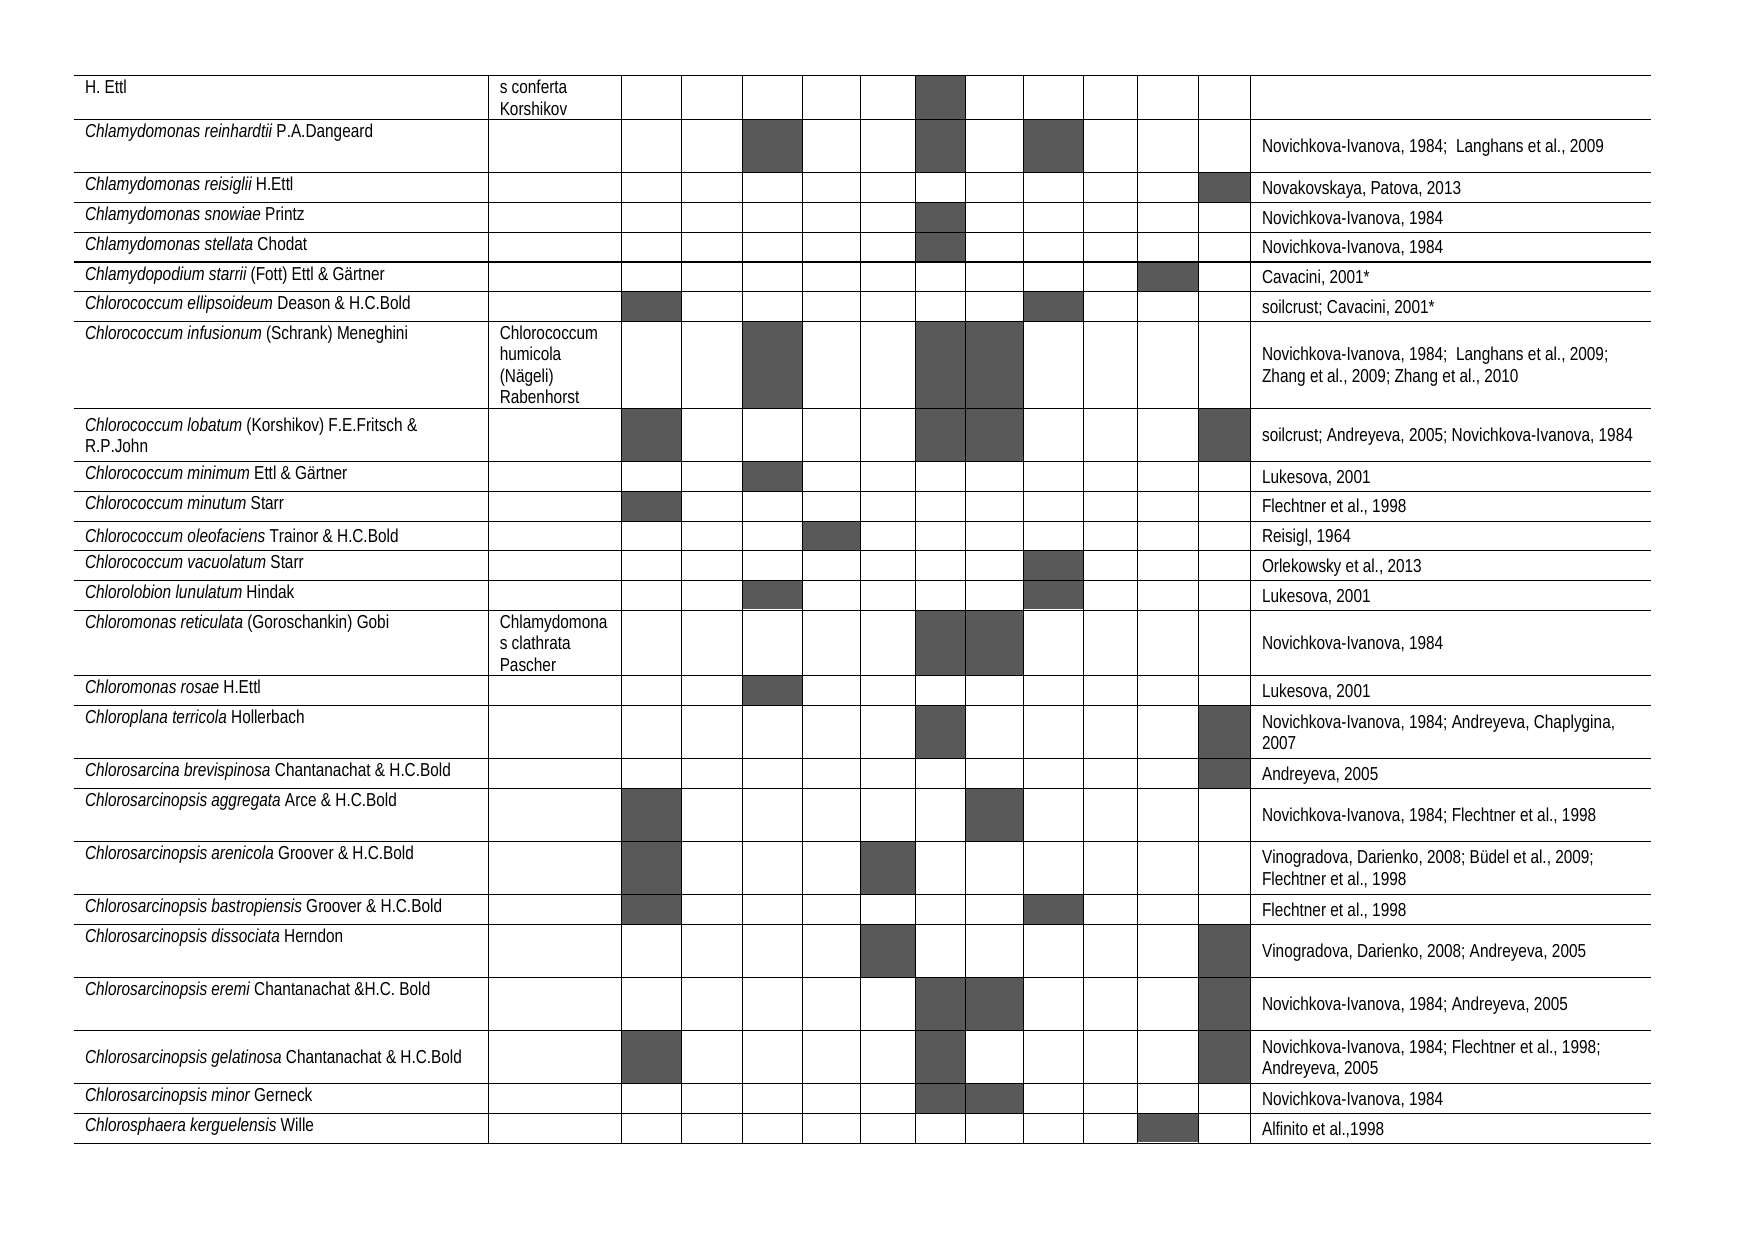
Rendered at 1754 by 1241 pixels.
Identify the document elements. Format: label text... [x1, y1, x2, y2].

table_cell [803, 492, 860, 521]
table_cell Novichkova-Ivanova, 1984; Andreyeva, Chaplygina, 2007 [1251, 706, 1651, 758]
table_cell Chloromonas rosae H.Ettl [74, 676, 488, 705]
table_cell [966, 263, 1023, 291]
table_cell [489, 173, 621, 202]
table_cell [803, 203, 860, 232]
table_cell [743, 895, 802, 924]
table_cell [1024, 1084, 1083, 1113]
table_cell Lukesova, 2001 [1251, 676, 1651, 705]
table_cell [489, 76, 621, 119]
table_cell [1084, 1031, 1137, 1083]
table_cell [1024, 233, 1083, 261]
table_cell [1024, 462, 1083, 491]
table_cell [916, 842, 965, 894]
table_cell [803, 706, 860, 758]
table_cell [682, 203, 742, 232]
table_cell [1199, 925, 1250, 977]
table_cell [682, 322, 742, 408]
table_cell [916, 263, 965, 291]
table_cell [916, 925, 965, 977]
table_cell Chlamydomonas snowiae Printz [74, 203, 488, 232]
table_cell [622, 1031, 681, 1083]
table_cell [916, 522, 965, 550]
table_cell [916, 203, 965, 232]
table_cell Chlorococcum minutum Starr [74, 492, 488, 521]
table_cell [1024, 76, 1083, 119]
table_cell [489, 789, 621, 841]
table_cell [622, 120, 681, 172]
table_cell Novichkova-Ivanova, 1984 [1251, 611, 1651, 675]
table_cell [682, 759, 742, 788]
table_cell [916, 551, 965, 580]
table_cell [1084, 203, 1137, 232]
table_cell [803, 842, 860, 894]
table_cell [1138, 895, 1198, 924]
table_cell [966, 581, 1023, 609]
table_cell [743, 1031, 802, 1083]
table_cell [803, 581, 860, 609]
table_cell [622, 895, 681, 924]
table_cell [1138, 263, 1198, 291]
table_cell [1199, 76, 1250, 119]
table_cell [489, 759, 621, 788]
table_cell [861, 789, 915, 841]
table_cell [861, 1031, 915, 1083]
table_cell [1199, 842, 1250, 894]
table_cell Chloroplana terricola Hollerbach [74, 706, 488, 758]
table_cell [803, 462, 860, 491]
table_cell [916, 76, 965, 119]
table_cell [861, 1114, 915, 1142]
table_cell [861, 895, 915, 924]
table_cell [489, 1031, 621, 1083]
table_cell [682, 551, 742, 580]
table_cell Novichkova-Ivanova, 1984; Flechtner et al., 1998; Andreyeva, 2005 [1251, 1031, 1651, 1083]
table_cell Novichkova-Ivanova, 1984; Andreyeva, 2005 [1251, 978, 1651, 1030]
table_cell [1199, 203, 1250, 232]
table_cell [1138, 759, 1198, 788]
table_cell [1199, 581, 1250, 609]
table_cell [1084, 676, 1137, 705]
table_cell [966, 1031, 1023, 1083]
table_cell [803, 676, 860, 705]
table_cell [1084, 581, 1137, 609]
table_cell Lukesova, 2001 [1251, 581, 1651, 609]
table_cell [682, 1084, 742, 1113]
table_cell [916, 706, 965, 758]
table_cell [622, 76, 681, 119]
table_cell Chlorosarcinopsis dissociata Herndon [74, 925, 488, 977]
table_cell [622, 676, 681, 705]
table_cell [1024, 492, 1083, 521]
table_cell [916, 292, 965, 321]
table_cell [1084, 978, 1137, 1030]
table_cell [1084, 120, 1137, 172]
table_cell [743, 292, 802, 321]
table_cell soilcrust; Andreyeva, 2005; Novichkova-Ivanova, 1984 [1251, 409, 1651, 461]
table_cell Novichkova-Ivanova, 1984; Langhans et al., 2009 [1251, 120, 1651, 172]
table_cell [682, 895, 742, 924]
table_cell [489, 551, 621, 580]
table_cell [1138, 492, 1198, 521]
table_cell [861, 978, 915, 1030]
table_cell [622, 842, 681, 894]
table_cell [861, 203, 915, 232]
table_cell [682, 581, 742, 609]
table_cell [1024, 120, 1083, 172]
table_cell [1024, 925, 1083, 977]
table_cell [861, 522, 915, 550]
table_cell [682, 706, 742, 758]
table_cell [1084, 263, 1137, 291]
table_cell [74, 76, 488, 119]
table_cell Chlorosarcinopsis arenicola Groover & H.C.Bold [74, 842, 488, 894]
table_cell [1138, 925, 1198, 977]
table_cell [489, 120, 621, 172]
table_cell [1084, 789, 1137, 841]
table_cell Chlorosarcinopsis aggregata Arce & H.C.Bold [74, 789, 488, 841]
table_cell Chlorococcum humicola (Nägeli) Rabenhorst [489, 322, 621, 408]
table_cell [966, 322, 1023, 408]
table_cell [743, 1114, 802, 1142]
table_cell [489, 522, 621, 550]
table_cell [1138, 322, 1198, 408]
table_cell [622, 292, 681, 321]
table_cell Chlorococcum lobatum (Korshikov) F.E.Fritsch & R.P.John [74, 409, 488, 461]
table_cell [916, 978, 965, 1030]
table_cell Flechtner et al., 1998 [1251, 492, 1651, 521]
table_cell [966, 611, 1023, 675]
table_cell [916, 759, 965, 788]
table_cell [489, 895, 621, 924]
table_cell [1138, 1114, 1198, 1142]
table_cell Chlorosarcinopsis minor Gerneck [74, 1084, 488, 1113]
table_cell [1199, 173, 1250, 202]
table_cell [861, 263, 915, 291]
table_cell [916, 1114, 965, 1142]
table_cell [622, 492, 681, 521]
table_cell [916, 120, 965, 172]
table_cell [1138, 292, 1198, 321]
table_cell [916, 1084, 965, 1113]
table_cell [803, 551, 860, 580]
table_cell Novichkova-Ivanova, 1984 [1251, 1084, 1651, 1113]
table_cell [966, 120, 1023, 172]
table_cell [682, 292, 742, 321]
table_cell [966, 551, 1023, 580]
table_cell [743, 322, 802, 408]
table_cell [489, 233, 621, 261]
table_cell [622, 978, 681, 1030]
table_cell [1138, 611, 1198, 675]
table_cell [489, 706, 621, 758]
table_cell Chlorococcum vacuolatum Starr [74, 551, 488, 580]
table_cell [966, 203, 1023, 232]
table_cell [1084, 522, 1137, 550]
table_cell [1024, 203, 1083, 232]
table_cell [622, 173, 681, 202]
table_cell [489, 581, 621, 609]
table_cell [489, 1084, 621, 1113]
table_cell [1024, 1114, 1083, 1142]
table_cell [966, 492, 1023, 521]
table_cell [1199, 522, 1250, 550]
table_cell [861, 292, 915, 321]
table_cell [489, 409, 621, 461]
table_cell [803, 978, 860, 1030]
table_cell [916, 676, 965, 705]
table_cell [1138, 173, 1198, 202]
table_cell [682, 1031, 742, 1083]
table_cell [1024, 611, 1083, 675]
table_cell [1138, 462, 1198, 491]
table_cell [489, 842, 621, 894]
table_cell [743, 925, 802, 977]
table_cell [682, 611, 742, 675]
table_cell [916, 581, 965, 609]
table_cell [803, 522, 860, 550]
table_cell Chloromonas reticulata (Goroschankin) Gobi [74, 611, 488, 675]
table_cell [622, 759, 681, 788]
table_cell Chlorosarcinopsis gelatinosa Chantanachat & H.C.Bold [74, 1031, 488, 1083]
table_cell [1199, 409, 1250, 461]
table_cell [803, 120, 860, 172]
table_cell [1138, 551, 1198, 580]
table_cell [489, 203, 621, 232]
table_cell [966, 292, 1023, 321]
table_cell [916, 492, 965, 521]
table_cell Chlamydopodium starrii (Fott) Ettl & Gärtner [74, 263, 488, 291]
table_cell [1199, 1084, 1250, 1113]
table_cell Chlorolobion lunulatum Hindak [74, 581, 488, 609]
table_cell [1024, 263, 1083, 291]
table_cell [861, 676, 915, 705]
table_cell [743, 233, 802, 261]
table_cell [622, 789, 681, 841]
table_cell [1084, 759, 1137, 788]
table_cell Chlorococcum oleofaciens Trainor & H.C.Bold [74, 522, 488, 550]
table_cell [1138, 842, 1198, 894]
table_cell [682, 925, 742, 977]
table_cell [803, 292, 860, 321]
table_cell [682, 492, 742, 521]
table_cell [1084, 706, 1137, 758]
table_cell [1084, 76, 1137, 119]
table_cell [743, 611, 802, 675]
table_cell [1024, 842, 1083, 894]
table_cell [743, 76, 802, 119]
table_cell [1024, 292, 1083, 321]
table_cell [1199, 895, 1250, 924]
table_cell [682, 842, 742, 894]
table_cell [1084, 1114, 1137, 1142]
table_cell [1199, 1031, 1250, 1083]
table_cell [1199, 322, 1250, 408]
table_cell [682, 233, 742, 261]
table_cell [743, 581, 802, 609]
table_cell Flechtner et al., 1998 [1251, 895, 1651, 924]
table_cell [966, 1084, 1023, 1113]
table_cell [743, 462, 802, 491]
table_cell Vinogradova, Darienko, 2008; Andreyeva, 2005 [1251, 925, 1651, 977]
table_cell [861, 233, 915, 261]
table_cell [803, 322, 860, 408]
table_cell [1138, 1084, 1198, 1113]
table_cell [1024, 759, 1083, 788]
table_cell [803, 611, 860, 675]
table_cell [1138, 522, 1198, 550]
table_cell [803, 1084, 860, 1113]
table_cell [489, 978, 621, 1030]
table_cell [916, 462, 965, 491]
table_cell [682, 173, 742, 202]
table_cell [1024, 522, 1083, 550]
table_cell [1084, 611, 1137, 675]
table_cell [916, 789, 965, 841]
table_cell [489, 292, 621, 321]
table_cell [966, 978, 1023, 1030]
table_cell [743, 676, 802, 705]
table_cell [861, 925, 915, 977]
table_cell [861, 462, 915, 491]
table_cell [622, 263, 681, 291]
table_cell [622, 522, 681, 550]
table_cell [966, 842, 1023, 894]
table_cell [489, 492, 621, 521]
table_cell [966, 233, 1023, 261]
table_cell [1084, 409, 1137, 461]
table_cell [622, 203, 681, 232]
table_cell [966, 759, 1023, 788]
table_cell [1084, 925, 1137, 977]
table_cell [1084, 173, 1137, 202]
table_cell [682, 676, 742, 705]
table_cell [1251, 76, 1651, 119]
table_cell [1199, 263, 1250, 291]
table_cell [1199, 611, 1250, 675]
table_cell [1199, 492, 1250, 521]
table_cell [966, 522, 1023, 550]
table_cell [803, 759, 860, 788]
table_cell [1138, 409, 1198, 461]
table_cell [966, 1114, 1023, 1142]
table_cell [1199, 233, 1250, 261]
table_cell [966, 706, 1023, 758]
table_cell [1024, 706, 1083, 758]
table_cell [916, 895, 965, 924]
table_cell [803, 76, 860, 119]
table_cell [1024, 676, 1083, 705]
table_cell [622, 706, 681, 758]
table_cell [743, 120, 802, 172]
table_cell [1084, 842, 1137, 894]
table_cell [1084, 292, 1137, 321]
table_cell [743, 263, 802, 291]
table_cell [803, 233, 860, 261]
table_cell Novichkova-Ivanova, 1984; Flechtner et al., 1998 [1251, 789, 1651, 841]
table_cell [743, 203, 802, 232]
table_cell Chlorococcum minimum Ettl & Gärtner [74, 462, 488, 491]
table_cell [682, 1114, 742, 1142]
table_cell Orlekowsky et al., 2013 [1251, 551, 1651, 580]
table_cell [1024, 173, 1083, 202]
table_cell soilcrust; Cavacini, 2001* [1251, 292, 1651, 321]
table_cell [1084, 233, 1137, 261]
table_cell [743, 551, 802, 580]
table_cell [682, 462, 742, 491]
table_cell [682, 120, 742, 172]
table_cell Novichkova-Ivanova, 1984; Langhans et al., 2009; Zhang et al., 2009; Zhang et al., 2010 [1251, 322, 1651, 408]
table_cell [803, 925, 860, 977]
table_cell Novichkova-Ivanova, 1984 [1251, 233, 1651, 261]
table_cell [861, 842, 915, 894]
table_cell [682, 522, 742, 550]
table_cell [966, 895, 1023, 924]
table_cell [861, 322, 915, 408]
table_cell [861, 551, 915, 580]
table_cell [1084, 492, 1137, 521]
table_cell [622, 462, 681, 491]
table_cell [803, 1031, 860, 1083]
table_cell Andreyeva, 2005 [1251, 759, 1651, 788]
table_cell [966, 76, 1023, 119]
table_cell [743, 789, 802, 841]
table_cell [1199, 1114, 1250, 1142]
table_cell [622, 581, 681, 609]
table_cell [622, 925, 681, 977]
table_cell [1138, 581, 1198, 609]
table_cell [966, 925, 1023, 977]
table_cell [861, 1084, 915, 1113]
table_cell [966, 409, 1023, 461]
table_cell [743, 409, 802, 461]
table_cell [1199, 462, 1250, 491]
table_cell [861, 76, 915, 119]
table_cell [622, 611, 681, 675]
table_cell [1138, 676, 1198, 705]
table_cell Chlorosarcina brevispinosa Chantanachat & H.C.Bold [74, 759, 488, 788]
table_cell [489, 462, 621, 491]
table_cell Chlorosarcinopsis eremi Chantanachat &H.C. Bold [74, 978, 488, 1030]
table_cell Novichkova-Ivanova, 1984 [1251, 203, 1651, 232]
table_cell Chlamydomonas reinhardtii P.A.Dangeard [74, 120, 488, 172]
table_cell [622, 409, 681, 461]
table_cell [861, 706, 915, 758]
table_cell Lukesova, 2001 [1251, 462, 1651, 491]
table_cell [916, 322, 965, 408]
table_cell [1024, 789, 1083, 841]
table_cell [743, 842, 802, 894]
table_cell [1199, 551, 1250, 580]
table_cell [743, 978, 802, 1030]
table_cell [1199, 120, 1250, 172]
table_cell Chlorosphaera kerguelensis Wille [74, 1114, 488, 1142]
table_cell Chlorococcum infusionum (Schrank) Meneghini [74, 322, 488, 408]
table_cell [489, 676, 621, 705]
table_cell [622, 1084, 681, 1113]
table_cell Vinogradova, Darienko, 2008; Büdel et al., 2009; Flechtner et al., 1998 [1251, 842, 1651, 894]
table_cell [1138, 76, 1198, 119]
table_cell Chlamydomonas stellata Chodat [74, 233, 488, 261]
table_cell [1199, 292, 1250, 321]
table_cell [916, 233, 965, 261]
table_cell [1024, 551, 1083, 580]
table_cell [1084, 462, 1137, 491]
table_cell [1024, 895, 1083, 924]
table_cell [1024, 409, 1083, 461]
table_cell [861, 611, 915, 675]
table_cell [1084, 322, 1137, 408]
table_cell [1084, 551, 1137, 580]
table_cell [743, 173, 802, 202]
table_cell [743, 522, 802, 550]
table_cell [966, 789, 1023, 841]
table_cell Alfinito et al.,1998 [1251, 1114, 1651, 1142]
table_cell [1199, 759, 1250, 788]
table_cell [861, 492, 915, 521]
table_cell [861, 581, 915, 609]
table_cell [489, 263, 621, 291]
table_cell [743, 759, 802, 788]
table_cell [489, 1114, 621, 1142]
table_cell [743, 1084, 802, 1113]
table_cell [622, 1114, 681, 1142]
table_cell [803, 173, 860, 202]
table_cell [1138, 1031, 1198, 1083]
table_cell [1199, 978, 1250, 1030]
table_cell [803, 1114, 860, 1142]
table_cell [743, 492, 802, 521]
table_cell [916, 611, 965, 675]
table_cell [1024, 978, 1083, 1030]
table_cell [1024, 322, 1083, 408]
table_cell [916, 173, 965, 202]
table_cell [803, 263, 860, 291]
table_cell [1084, 895, 1137, 924]
table_cell [1084, 1084, 1137, 1113]
table_cell [1138, 978, 1198, 1030]
table_cell Reisigl, 1964 [1251, 522, 1651, 550]
table_cell [682, 76, 742, 119]
table_cell [1199, 789, 1250, 841]
table_cell [682, 789, 742, 841]
table_cell [803, 789, 860, 841]
table_cell [861, 173, 915, 202]
table_cell [803, 409, 860, 461]
table_cell [1138, 203, 1198, 232]
table_cell [1138, 789, 1198, 841]
table_cell Novakovskaya, Patova, 2013 [1251, 173, 1651, 202]
table_cell Chlamydomonas clathrata Pascher [489, 611, 621, 675]
table_cell [861, 120, 915, 172]
table_cell [622, 233, 681, 261]
table_cell [966, 462, 1023, 491]
table_cell [1138, 706, 1198, 758]
table_cell Chlorosarcinopsis bastropiensis Groover & H.C.Bold [74, 895, 488, 924]
table_cell [1138, 233, 1198, 261]
table_cell [682, 263, 742, 291]
table_cell Chlamydomonas reisiglii H.Ettl [74, 173, 488, 202]
table_cell Chlorococcum ellipsoideum Deason & H.C.Bold [74, 292, 488, 321]
table_cell Cavacini, 2001* [1251, 263, 1651, 291]
table_cell [916, 409, 965, 461]
table_cell [1199, 676, 1250, 705]
table_cell [622, 322, 681, 408]
table_cell [682, 409, 742, 461]
table_cell [489, 925, 621, 977]
table_cell [1199, 706, 1250, 758]
table_cell [1024, 581, 1083, 609]
table_cell [1024, 1031, 1083, 1083]
table_cell [743, 706, 802, 758]
table_cell [966, 676, 1023, 705]
table_cell [1138, 120, 1198, 172]
table_cell [861, 409, 915, 461]
table_cell [682, 978, 742, 1030]
table_cell [916, 1031, 965, 1083]
table_cell [861, 759, 915, 788]
table_cell [803, 895, 860, 924]
table_cell [966, 173, 1023, 202]
table_cell [622, 551, 681, 580]
